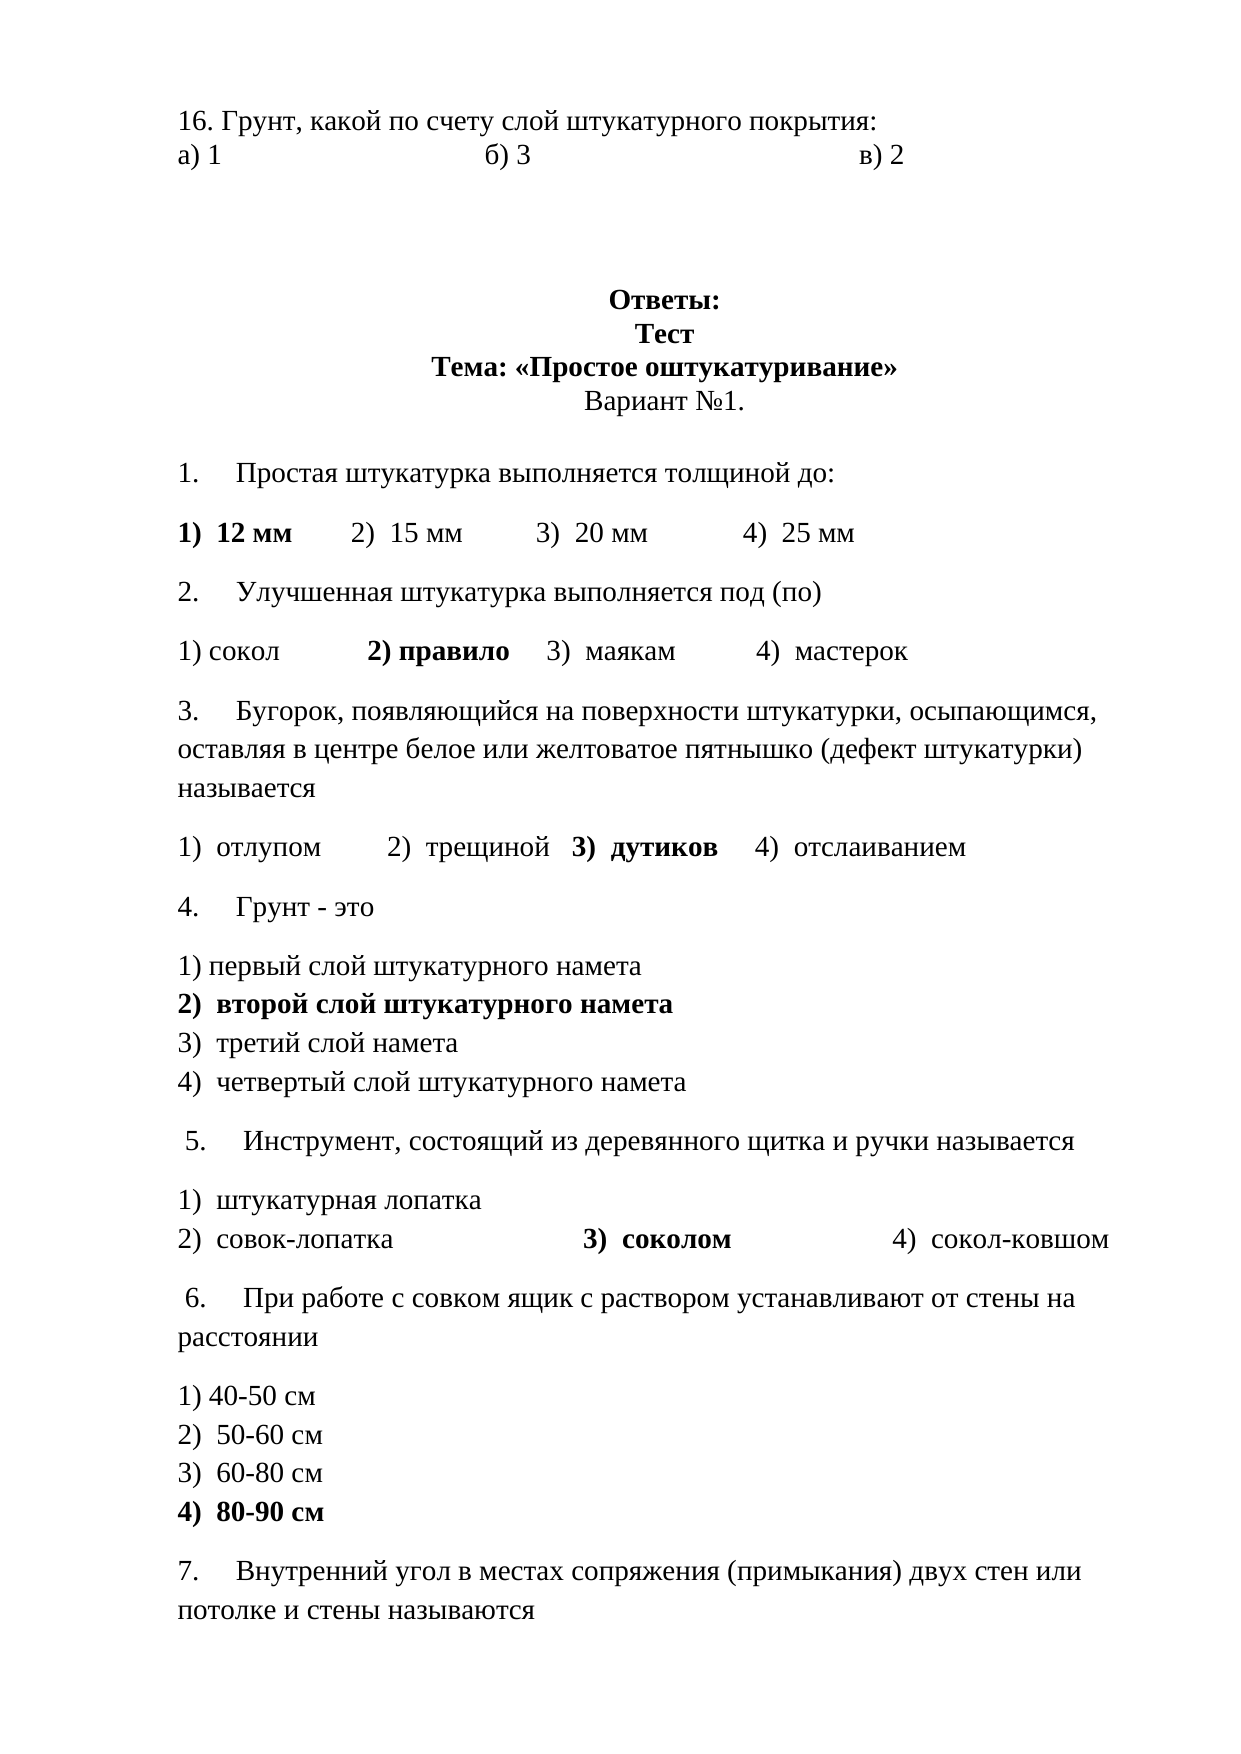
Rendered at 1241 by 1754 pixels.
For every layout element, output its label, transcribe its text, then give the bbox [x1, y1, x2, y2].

text 2. Улучшенная штукатурка выполняется под (по) [177, 574, 1152, 608]
text 1) сокол 2) правило 3) маякам 4) мастерок [177, 633, 1152, 667]
text 3. Бугорок, появляющийся на поверхности штукатурки, осыпающимся, оставляя в центре белое или желтоватое пятнышко (дефект штукатурки) называется [177, 693, 1152, 803]
text 5. Инструмент, состоящий из деревянного щитка и ручки называется [177, 1123, 1152, 1157]
text 4. Грунт - это [177, 889, 1152, 922]
text 1. Простая штукатурка выполняется толщиной до: [177, 455, 1152, 489]
text 1) первый слой штукатурного намета 2) второй слой штукатурного намета 3) третий слой намета 4) четвертый слой штукатурного намета [177, 948, 1152, 1097]
text 6. При работе с совком ящик с раствором устанавливают от стены на расстоянии [177, 1280, 1152, 1352]
text 7. Внутренний угол в местах сопряжения (примыкания) двух стен или потолке и стены называются [177, 1553, 1152, 1625]
text 1) 40-50 см 2) 50-60 см 3) 60-80 см 4) 80-90 см [177, 1378, 1152, 1527]
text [177, 103, 1152, 171]
text 1) 12 мм 2) 15 мм 3) 20 мм 4) 25 мм [177, 515, 1152, 548]
text 1) штукатурная лопатка 2) совок-лопатка 3) соколом 4) сокол-ковшом [177, 1182, 1152, 1254]
text 1) отлупом 2) трещиной 3) дутиков 4) отслаиванием [177, 829, 1152, 863]
text Ответы: Тест Тема: «Простое оштукатуривание» Вариант №1. [177, 282, 1152, 416]
